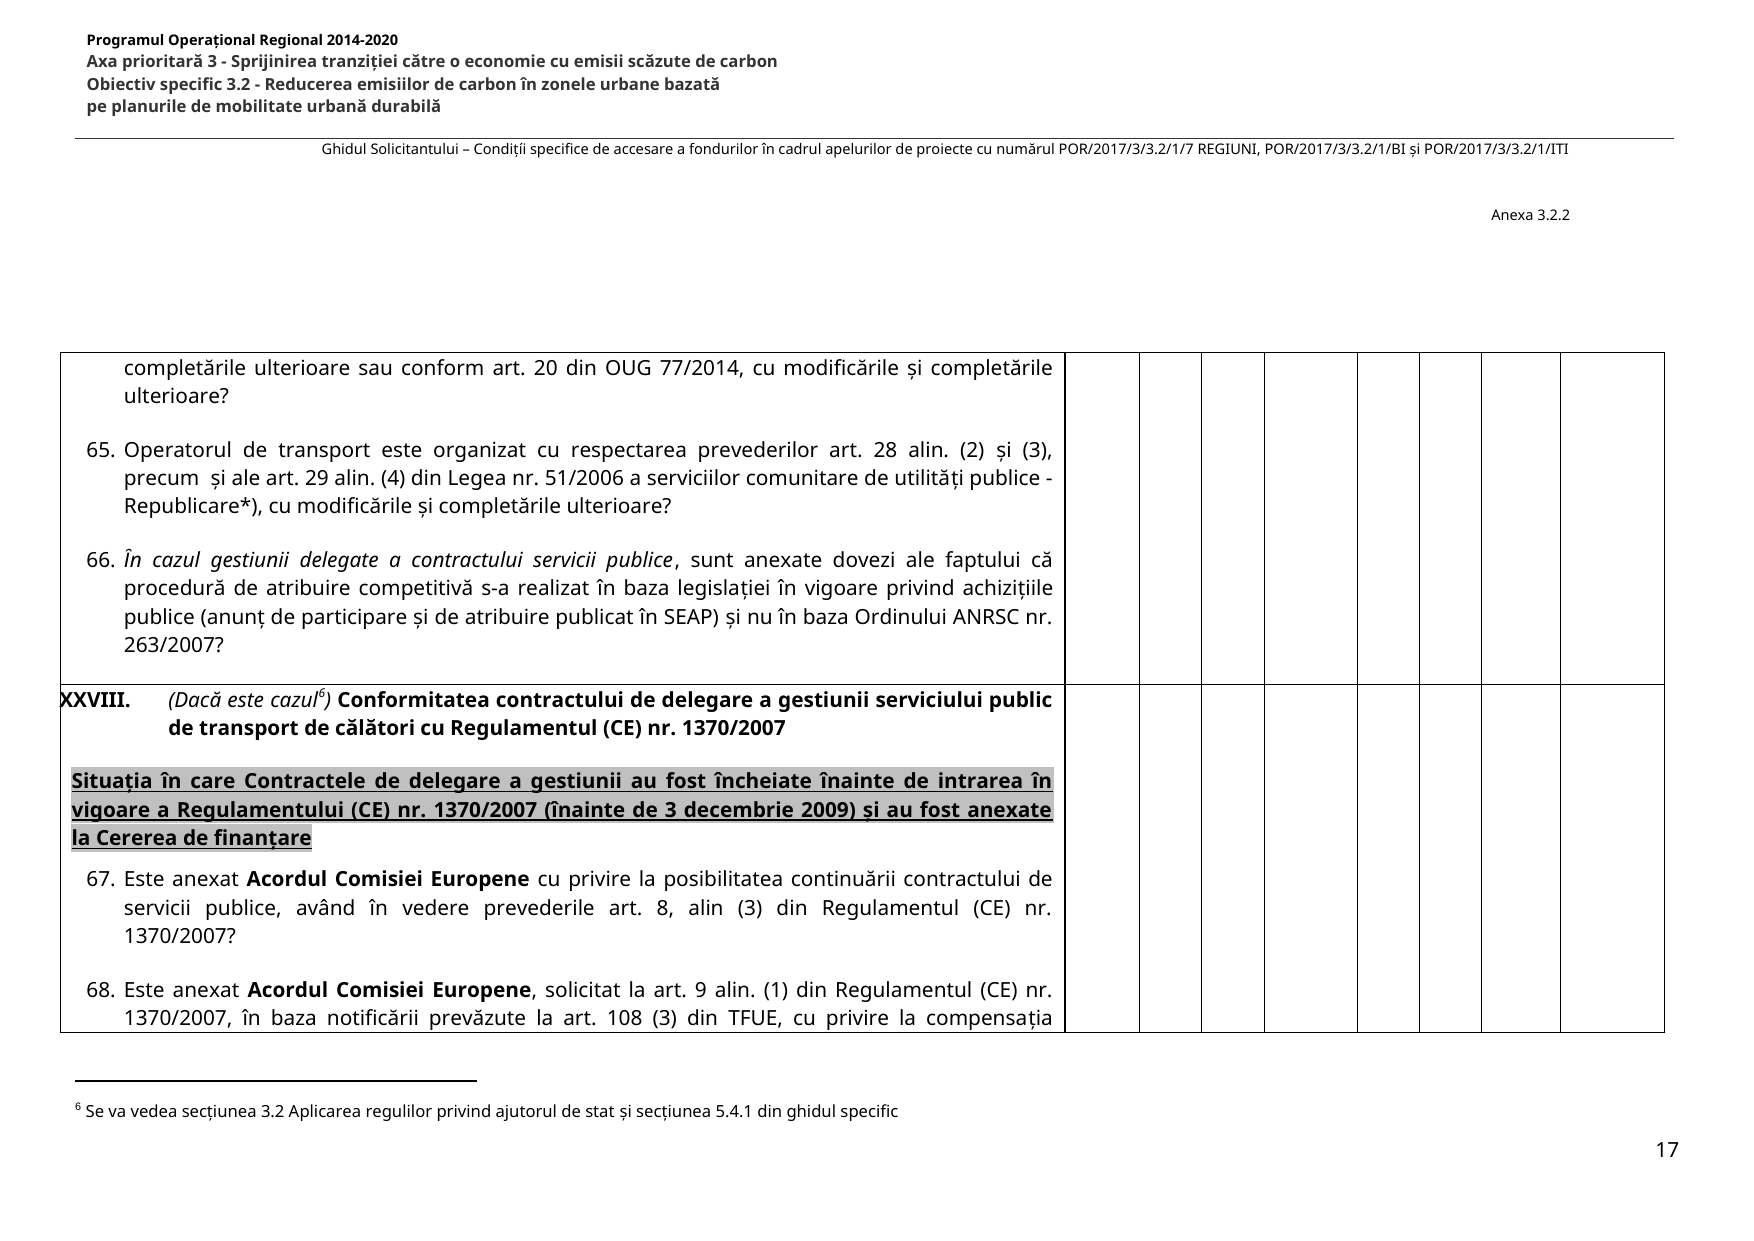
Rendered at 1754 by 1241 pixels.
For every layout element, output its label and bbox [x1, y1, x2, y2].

table_cell [1202, 685, 1264, 1032]
table_cell [1066, 685, 1139, 1032]
table_cell [1066, 353, 1139, 684]
table_cell [1140, 685, 1201, 1032]
table_cell [1358, 353, 1419, 684]
table_cell [1561, 685, 1664, 1032]
table_cell [1140, 353, 1201, 684]
table_cell [1265, 353, 1357, 684]
table_cell [1561, 353, 1664, 684]
table_cell [61, 353, 1064, 684]
table_cell [1482, 353, 1560, 684]
table_cell [1265, 685, 1357, 1032]
table_cell [1482, 685, 1560, 1032]
table_cell [1420, 685, 1481, 1032]
table_cell [1358, 685, 1419, 1032]
table_cell [1420, 353, 1481, 684]
table_cell [61, 685, 1064, 1032]
table_cell [1202, 353, 1264, 684]
